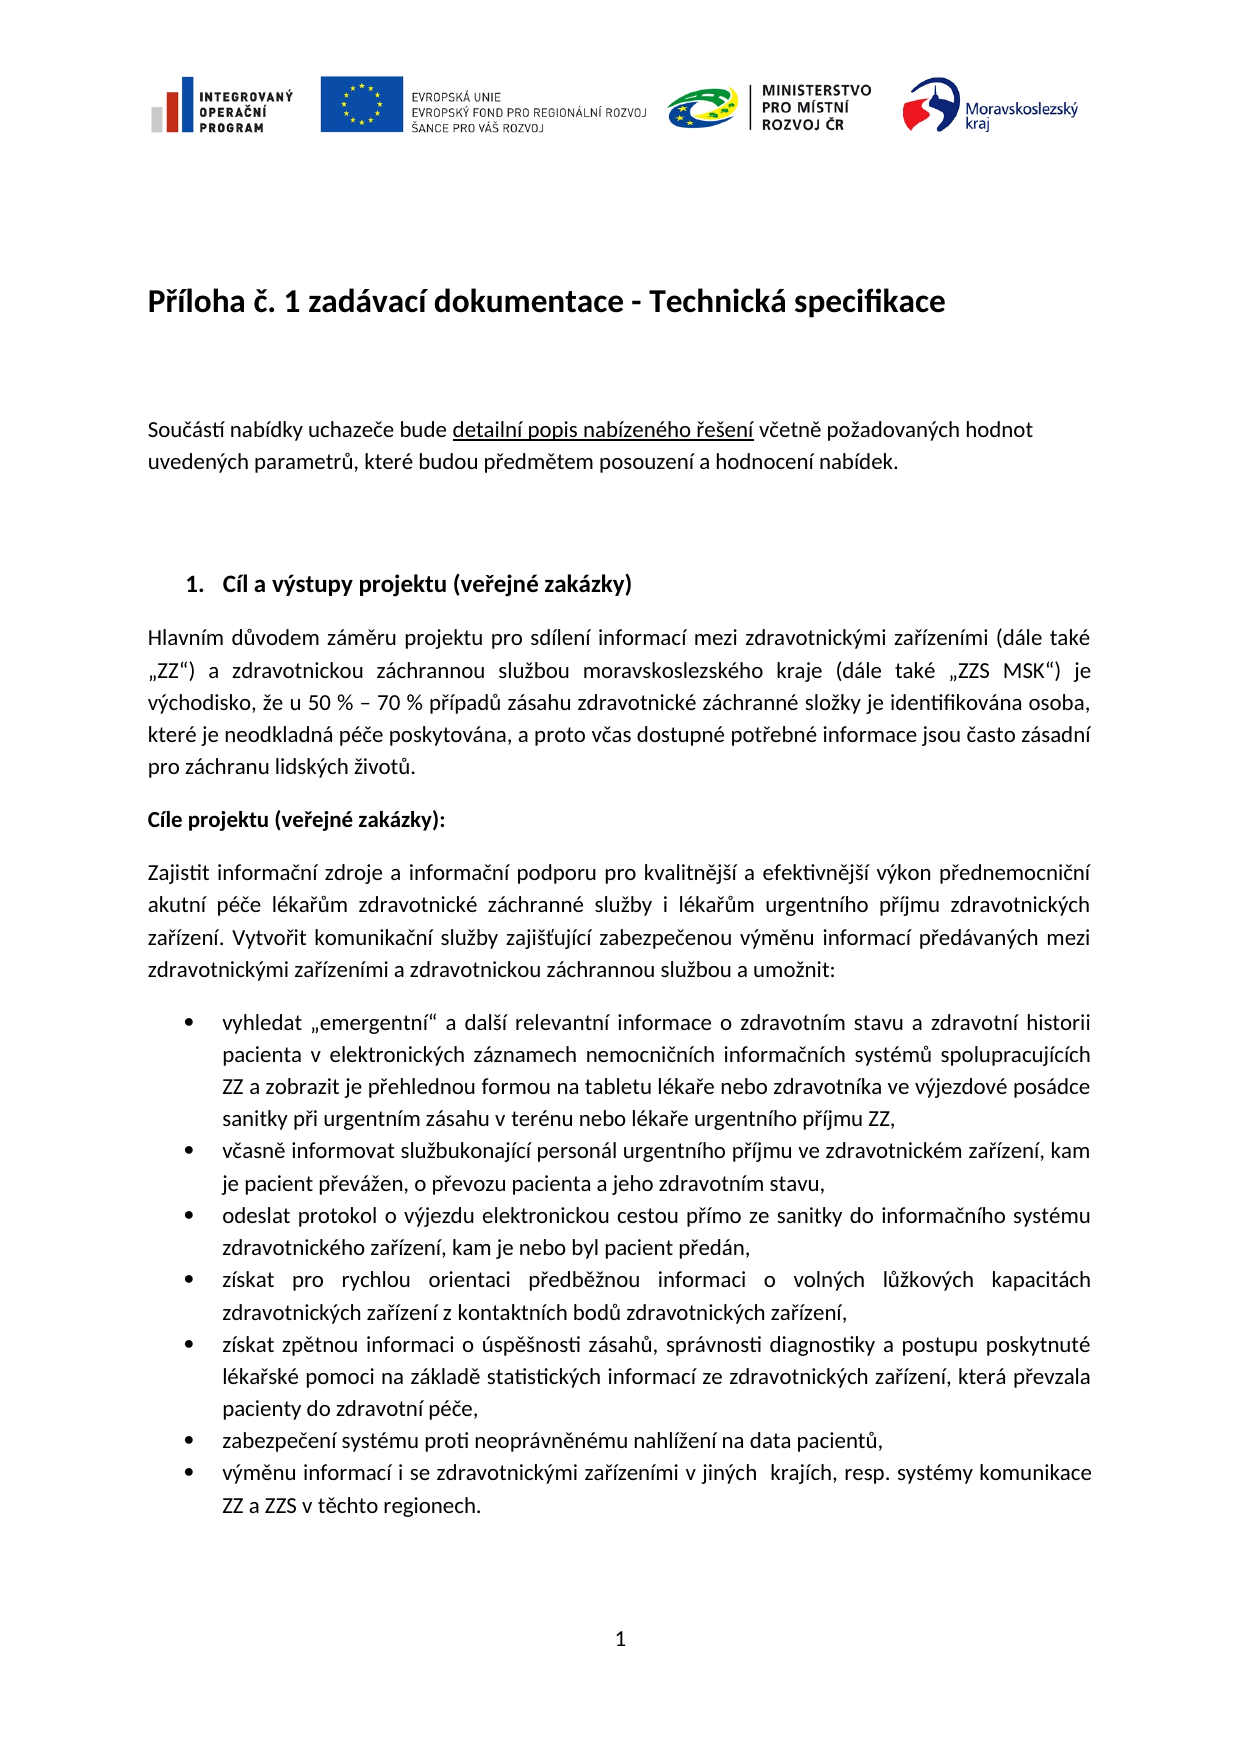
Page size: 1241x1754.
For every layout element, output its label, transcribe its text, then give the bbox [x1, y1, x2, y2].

list získat zpětnou informaci o úspěšnosti zásahů, správnosti diagnostiky a postupu poskytnuté lékařské pomoci na základě statistických informací ze zdravotnických zařízení, která převzala pacienty do zdravotní péče, [185, 1330, 1092, 1422]
list včasně informovat službukonající personál urgentního příjmu ve zdravotnickém zařízení, kam je pacient převážen, o převozu pacienta a jeho zdravotním stavu, [185, 1137, 1092, 1197]
list vyhledat „emergentní“ a další relevantní informace o zdravotním stavu a zdravotní historii pacienta v elektronických záznamech nemocničních informačních systémů spolupracujících ZZ a zobrazit je přehlednou formou na tabletu lékaře nebo zdravotníka ve výjezdové posádce sanitky při urgentním zásahu v terénu nebo lékaře urgentního příjmu ZZ, [185, 1008, 1092, 1132]
text Cíle projektu (veřejné zakázky): [148, 805, 1092, 833]
text Hlavním důvodem záměru projektu pro sdílení informací mezi zdravotnickými zařízeními (dále také „ZZ“) a zdravotnickou záchrannou službou moravskoslezského kraje (dále také „ZZS MSK“) je východisko, že u 50 % – 70 % případů zásahu zdravotnické záchranné složky je identifikována osoba, které je neodkladná péče poskytována, a proto včas dostupné potřebné informace jsou často zásadní pro záchranu lidských životů. [148, 623, 1092, 780]
text Zajistit informační zdroje a informační podporu pro kvalitnější a efektivnější výkon přednemocniční akutní péče lékařům zdravotnické záchranné služby i lékařům urgentního příjmu zdravotnických zařízení. Vytvořit komunikační služby zajišťující zabezpečenou výměnu informací předávaných mezi zdravotnickými zařízeními a zdravotnickou záchrannou službou a umožnit: [148, 858, 1092, 983]
list výměnu informací i se zdravotnickými zařízeními v jiných krajích, resp. systémy komunikace ZZ a ZZS v těchto regionech. [185, 1458, 1092, 1519]
list zabezpečení systému proti neoprávněnému nahlížení na data pacientů, [185, 1426, 1092, 1454]
list Cíl a výstupy projektu (veřejné zakázky) [185, 568, 1092, 598]
list získat pro rychlou orientaci předběžnou informaci o volných lůžkových kapacitách zdravotnických zařízení z kontaktních bodů zdravotnických zařízení, [185, 1265, 1092, 1326]
picture [147, 73, 1092, 143]
list odeslat protokol o výjezdu elektronickou cestou přímo ze sanitky do informačního systému zdravotnického zařízení, kam je nebo byl pacient předán, [185, 1201, 1092, 1261]
text Součástí nabídky uchazeče bude detailní popis nabízeného řešení včetně požadovaných hodnot uvedených parametrů, které budou předmětem posouzení a hodnocení nabídek. [148, 415, 1092, 475]
text Příloha č. 1 zadávací dokumentace - Technická specifikace [148, 280, 1092, 320]
